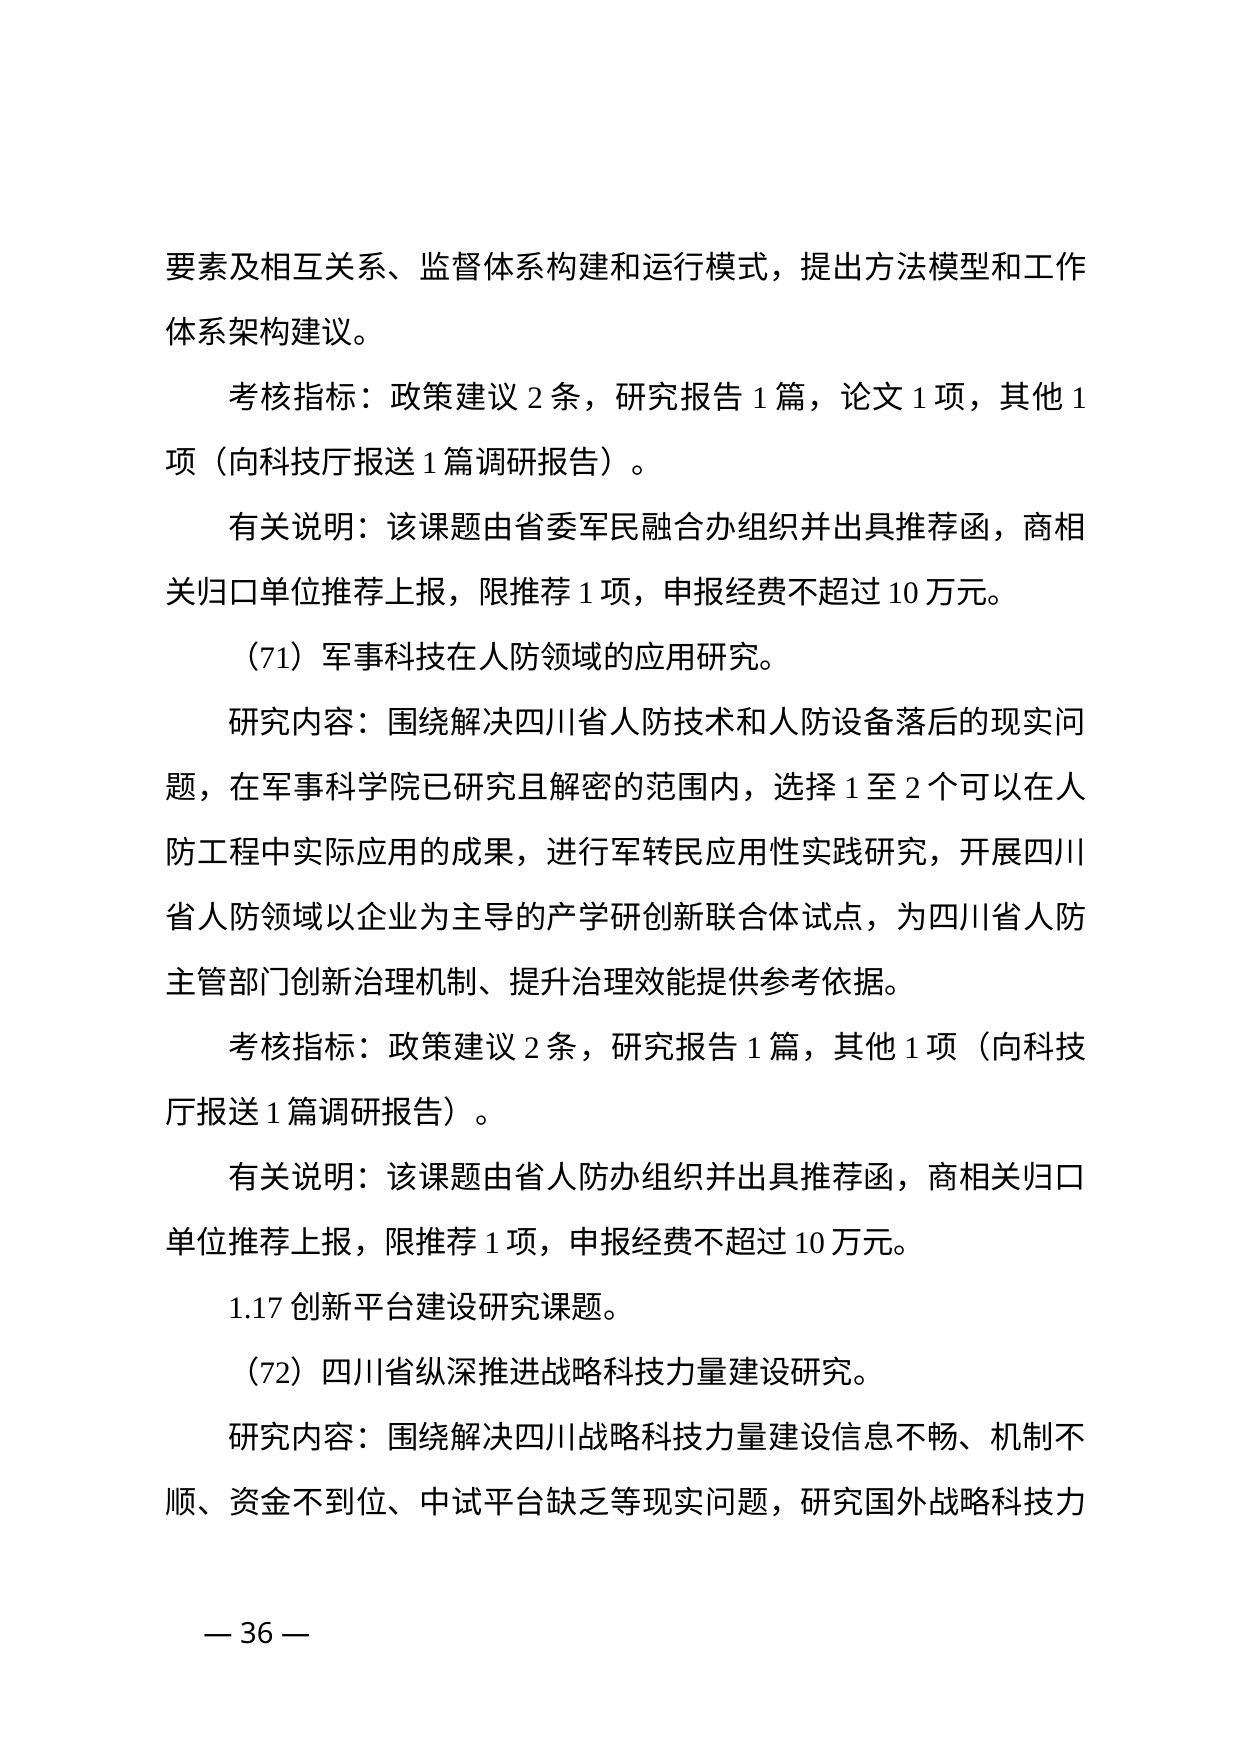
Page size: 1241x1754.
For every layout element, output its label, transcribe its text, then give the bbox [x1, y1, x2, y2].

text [165, 1403, 1087, 1533]
text 考核指标：政策建议2条，研究报告1篇，其他1项（向科技厅报送1篇调研报告）。 [165, 1013, 1087, 1143]
text （71）军事科技在人防领域的应用研究。 [165, 623, 1087, 688]
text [165, 233, 1087, 363]
text 研究内容：围绕解决四川省人防技术和人防设备落后的现实问题，在军事科学院已研究且解密的范围内，选择1至2个可以在人防工程中实际应用的成果，进行军转民应用性实践研究，开展四川省人防领域以企业为主导的产学研创新联合体试点，为四川省人防主管部门创新治理机制、提升治理效能提供参考依据。 [165, 688, 1087, 1013]
text 有关说明：该课题由省人防办组织并出具推荐函，商相关归口单位推荐上报，限推荐1项，申报经费不超过10万元。 [165, 1143, 1087, 1273]
text 有关说明：该课题由省委军民融合办组织并出具推荐函，商相关归口单位推荐上报，限推荐1项，申报经费不超过10万元。 [165, 493, 1087, 623]
text （72）四川省纵深推进战略科技力量建设研究。 [165, 1338, 1087, 1403]
text 考核指标：政策建议2条，研究报告1篇，论文1项，其他1项（向科技厅报送1篇调研报告）。 [165, 363, 1087, 493]
text 1.17 创新平台建设研究课题。 [165, 1273, 1087, 1338]
